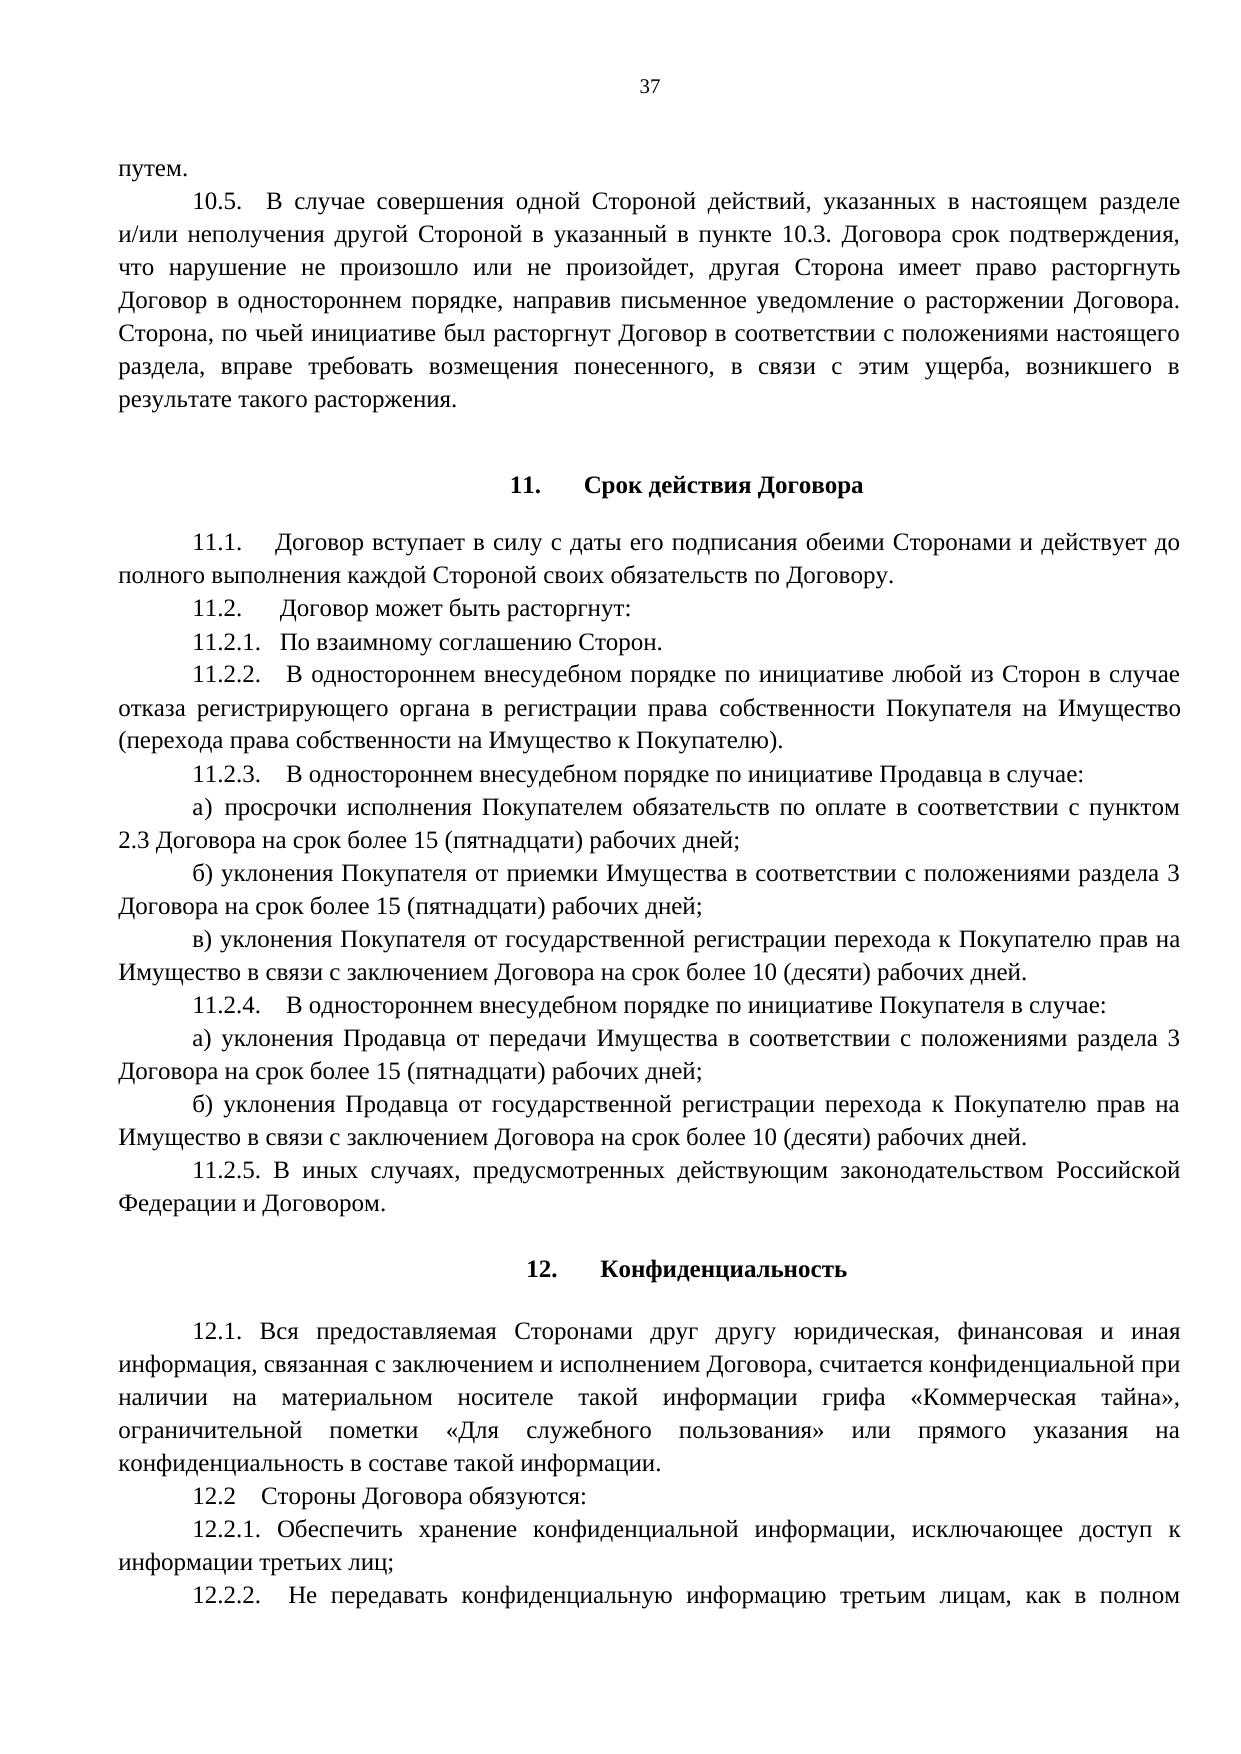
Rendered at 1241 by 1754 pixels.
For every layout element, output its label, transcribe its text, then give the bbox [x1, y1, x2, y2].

text а) уклонения Продавца от передачи Имущества в соответствии с положениями раздела 3 Договора на срок более 15 (пятнадцати) рабочих дней; [118, 1023, 1181, 1084]
text б) уклонения Покупателя от приемки Имущества в соответствии с положениями раздела 3 Договора на срок более 15 (пятнадцати) рабочих дней; [118, 858, 1181, 919]
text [118, 1580, 1181, 1609]
text 11.2.2. В одностороннем внесудебном порядке по инициативе любой из Сторон в случае отказа регистрирующего органа в регистрации права собственности Покупателя на Имущество (перехода права собственности на Имущество к Покупателю). [118, 659, 1181, 754]
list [118, 153, 1181, 182]
list Срок действия Договора [118, 470, 1181, 499]
text б) уклонения Продавца от государственной регистрации перехода к Покупателю прав на Имущество в связи с заключением Договора на срок более 10 (десяти) рабочих дней. [118, 1089, 1181, 1151]
text 12.2.1. Обеспечить хранение конфиденциальной информации, исключающее доступ к информации третьих лиц; [118, 1514, 1181, 1576]
text а) просрочки исполнения Покупателем обязательств по оплате в соответствии с пунктом 2.3 Договора на срок более 15 (пятнадцати) рабочих дней; [118, 792, 1181, 853]
text 11.1. Договор вступает в силу с даты его подписания обеими Сторонами и действует до полного выполнения каждой Стороной своих обязательств по Договору. [118, 527, 1181, 589]
list В случае совершения одной Стороной действий, указанных в настоящем разделе и/или неполучения другой Стороной в указанный в пункте 10.3. Договора срок подтверждения, что нарушение не произошло или не произойдет, другая Сторона имеет право расторгнуть Договор в одностороннем порядке, направив письменное уведомление о расторжении Договора. Сторона, по чьей инициативе был расторгнут Договор в соответствии с положениями настоящего раздела, вправе требовать возмещения понесенного, в связи с этим ущерба, возникшего в результате такого расторжения. [118, 186, 1181, 413]
list Конфиденциальность [118, 1254, 1181, 1283]
text в) уклонения Покупателя от государственной регистрации перехода к Покупателю прав на Имущество в связи с заключением Договора на срок более 10 (десяти) рабочих дней. [118, 924, 1181, 986]
text 12.1. Вся предоставляемая Сторонами друг другу юридическая, финансовая и иная информация, связанная с заключением и исполнением Договора, считается конфиденциальной при наличии на материальном носителе такой информации грифа «Коммерческая тайна», ограничительной пометки «Для служебного пользования» или прямого указания на конфиденциальность в составе такой информации. [118, 1316, 1181, 1477]
text 11.2.4. В одностороннем внесудебном порядке по инициативе Покупателя в случае: [118, 990, 1181, 1018]
text 12.2 Стороны Договора обязуются: [118, 1481, 1181, 1509]
text 11.2.5. В иных случаях, предусмотренных действующим законодательством Российской Федерации и Договором. [118, 1155, 1181, 1217]
text 11.2. Договор может быть расторгнут: [118, 593, 1181, 622]
text 11.2.3. В одностороннем внесудебном порядке по инициативе Продавца в случае: [118, 759, 1181, 787]
text 11.2.1. По взаимному соглашению Сторон. [118, 627, 1181, 655]
